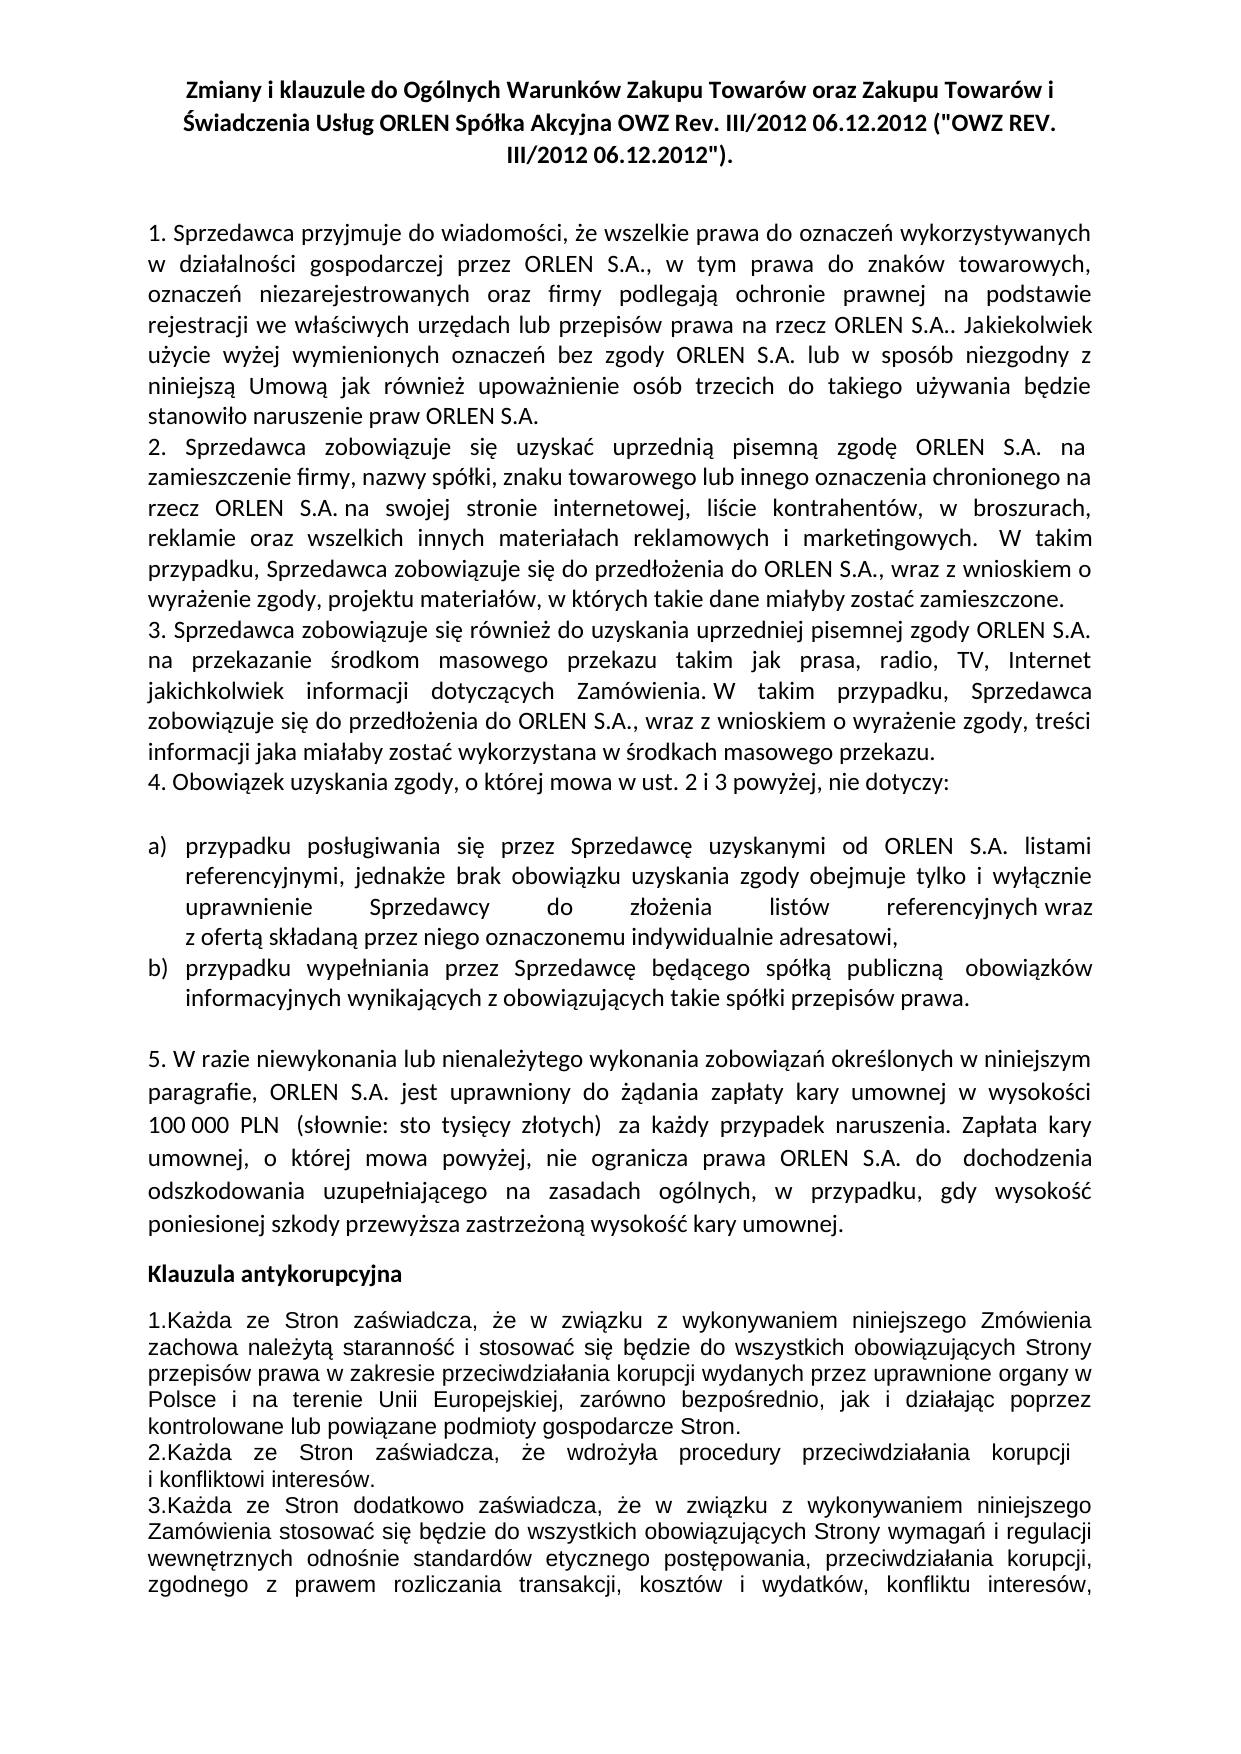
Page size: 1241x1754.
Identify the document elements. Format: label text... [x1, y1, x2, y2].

text 5. W razie niewykonania lub nienależytego wykonania zobowiązań określonych w niniejszym paragrafie, ORLEN S.A. jest uprawniony do żądania zapłaty kary umownej w wysokości 100 000 PLN (słownie: sto tysięcy złotych) za każdy przypadek naruszenia. Zapłata kary umownej, o której mowa powyżej, nie ogranicza prawa ORLEN S.A. do dochodzenia odszkodowania uzupełniającego na zasadach ogólnych, w przypadku, gdy wysokość poniesionej szkody przewyższa zastrzeżoną wysokość kary umownej. [148, 1044, 1093, 1239]
text 2. Sprzedawca zobowiązuje się uzyskać uprzednią pisemną zgodę ORLEN S.A. na zamieszczenie firmy, nazwy spółki, znaku towarowego lub innego oznaczenia chronionego na rzecz ORLEN S.A. na swojej stronie internetowej, liście kontrahentów, w broszurach, reklamie oraz wszelkich innych materiałach reklamowych i marketingowych. W takim przypadku, Sprzedawca zobowiązuje się do przedłożenia do ORLEN S.A., wraz z wnioskiem o wyrażenie zgody, projektu materiałów, w których takie dane miałyby zostać zamieszczone. [148, 431, 1093, 614]
list przypadku wypełniania przez Sprzedawcę będącego spółką publiczną obowiązków informacyjnych wynikających z obowiązujących takie spółki przepisów prawa. [148, 952, 1093, 1013]
text 1. Sprzedawca przyjmuje do wiadomości, że wszelkie prawa do oznaczeń wykorzystywanych w działalności gospodarczej przez ORLEN S.A., w tym prawa do znaków towarowych, oznaczeń niezarejestrowanych oraz firmy podlegają ochronie prawnej na podstawie rejestracji we właściwych urzędach lub przepisów prawa na rzecz ORLEN S.A.. Jakiekolwiek użycie wyżej wymienionych oznaczeń bez zgody ORLEN S.A. lub w sposób niezgodny z niniejszą Umową jak również upoważnienie osób trzecich do takiego używania będzie stanowiło naruszenie praw ORLEN S.A. [148, 217, 1093, 431]
list przypadku posługiwania się przez Sprzedawcę uzyskanymi od ORLEN S.A. listami referencyjnymi, jednakże brak obowiązku uzyskania zgody obejmuje tylko i wyłącznie uprawnienie Sprzedawcy do złożenia listów referencyjnych wraz z ofertą składaną przez niego oznaczonemu indywidualnie adresatowi, [148, 830, 1093, 952]
text 1.Każda ze Stron zaświadcza, że w związku z wykonywaniem niniejszego Zmówienia zachowa należytą staranność i stosować się będzie do wszystkich obowiązujących Strony przepisów prawa w zakresie przeciwdziałania korupcji wydanych przez uprawnione organy w Polsce i na terenie Unii Europejskiej, zarówno bezpośrednio, jak i działając poprzez kontrolowane lub powiązane podmioty gospodarcze Stron. [148, 1307, 1093, 1439]
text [148, 1492, 1093, 1597]
text 4. Obowiązek uzyskania zgody, o której mowa w ust. 2 i 3 powyżej, nie dotyczy: [148, 767, 1093, 797]
text Klauzula antykorupcyjna [148, 1258, 1093, 1288]
text 3. Sprzedawca zobowiązuje się również do uzyskania uprzedniej pisemnej zgody ORLEN S.A. na przekazanie środkom masowego przekazu takim jak prasa, radio, TV, Internet jakichkolwiek informacji dotyczących Zamówienia. W takim przypadku, Sprzedawca zobowiązuje się do przedłożenia do ORLEN S.A., wraz z wnioskiem o wyrażenie zgody, treści informacji jaka miałaby zostać wykorzystana w środkach masowego przekazu. [148, 614, 1093, 767]
text 2.Każda ze Stron zaświadcza, że wdrożyła procedury przeciwdziałania korupcji i konfliktowi interesów. [148, 1439, 1093, 1492]
